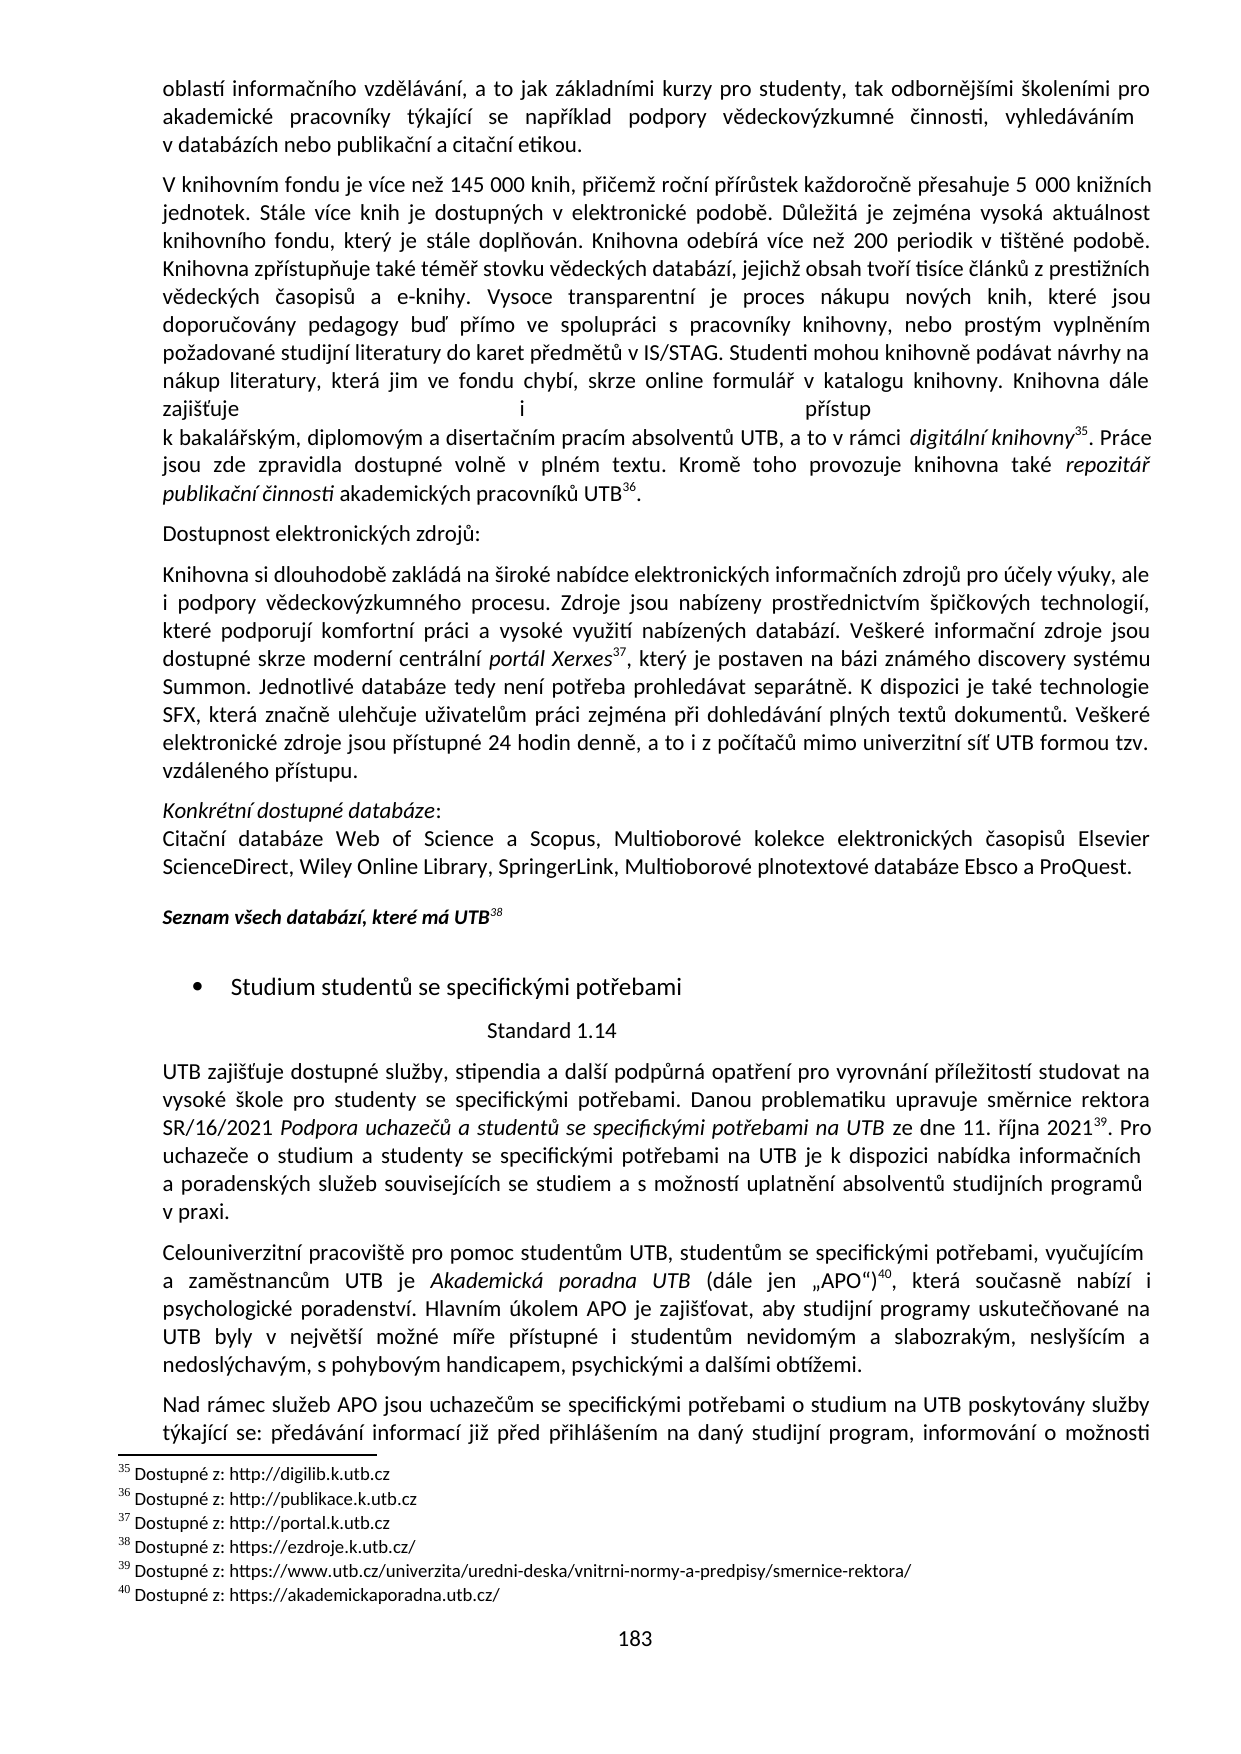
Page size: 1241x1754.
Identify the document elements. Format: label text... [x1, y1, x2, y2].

subtitle Studium studentů se specifickými potřebami [193, 971, 1152, 1002]
text Seznam všech databází, které má UTB [118, 904, 1152, 930]
text Dostupnost elektronických zdrojů: [162, 519, 1152, 547]
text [162, 1390, 1152, 1446]
text V knihovním fondu je více než 145 000 knih, přičemž roční přírůstek každoročně přesahuje 5 000 knižních jednotek. Stále více knih je dostupných v elektronické podobě. Důležitá je zejména vysoká aktuálnost knihovního fondu, který je stále doplňován. Knihovna odebírá více než 200 periodik v tištěné podobě. Knihovna zpřístupňuje také téměř stovku vědeckých databází, jejichž obsah tvoří tisíce článků z prestižních vědeckých časopisů a e-knihy. Vysoce transparentní je proces nákupu nových knih, které jsou doporučovány pedagogy buď přímo ve spolupráci s pracovníky knihovny, nebo prostým vyplněním požadované studijní literatury do karet předmětů v IS/STAG. Studenti mohou knihovně podávat návrhy na nákup literatury, která jim ve fondu chybí, skrze online formulář v katalogu knihovny. Knihovna dále zajišťuje i přístup k bakalářským, diplomovým a disertačním pracím absolventů UTB, a to v rámci digitální knihovny. Práce jsou zde zpravidla dostupné volně v plném textu. Kromě toho provozuje knihovna také repozitář publikační činnosti akademických pracovníků UTB. [162, 170, 1152, 507]
text UTB zajišťuje dostupné služby, stipendia a další podpůrná opatření pro vyrovnání příležitostí studovat na vysoké škole pro studenty se specifickými potřebami. Danou problematiku upravuje směrnice rektora SR/16/2021 Podpora uchazečů a studentů se specifickými potřebami na UTB ze dne 11. října 2021. Pro uchazeče o studium a studenty se specifickými potřebami na UTB je k dispozici nabídka informačních a poradenských služeb souvisejících se studiem a s možností uplatnění absolventů studijních programů v praxi. [162, 1057, 1152, 1225]
text Konkrétní dostupné databáze: [118, 796, 1152, 824]
text Knihovna si dlouhodobě zakládá na široké nabídce elektronických informačních zdrojů pro účely výuky, ale i podpory vědeckovýzkumného procesu. Zdroje jsou nabízeny prostřednictvím špičkových technologií, které podporují komfortní práci a vysoké využití nabízených databází. Veškeré informační zdroje jsou dostupné skrze moderní centrální portál Xerxes, který je postaven na bázi známého discovery systému Summon. Jednotlivé databáze tedy není potřeba prohledávat separátně. K dispozici je také technologie SFX, která značně ulehčuje uživatelům práci zejména při dohledávání plných textů dokumentů. Veškeré elektronické zdroje jsou přístupné 24 hodin denně, a to i z počítačů mimo univerzitní síť UTB formou tzv. vzdáleného přístupu. [162, 560, 1152, 784]
text Standard 1.14 [118, 1017, 1152, 1044]
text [162, 74, 1152, 158]
text Citační databáze Web of Science a Scopus, Multioborové kolekce elektronických časopisů Elsevier ScienceDirect, Wiley Online Library, SpringerLink, Multioborové plnotextové databáze Ebsco a ProQuest. [162, 824, 1152, 880]
text Celouniverzitní pracoviště pro pomoc studentům UTB, studentům se specifickými potřebami, vyučujícím a zaměstnancům UTB je Akademická poradna UTB (dále jen „APO“), která současně nabízí i psychologické poradenství. Hlavním úkolem APO je zajišťovat, aby studijní programy uskutečňované na UTB byly v největší možné míře přístupné i studentům nevidomým a slabozrakým, neslyšícím a nedoslýchavým, s pohybovým handicapem, psychickými a dalšími obtížemi. [162, 1238, 1152, 1378]
